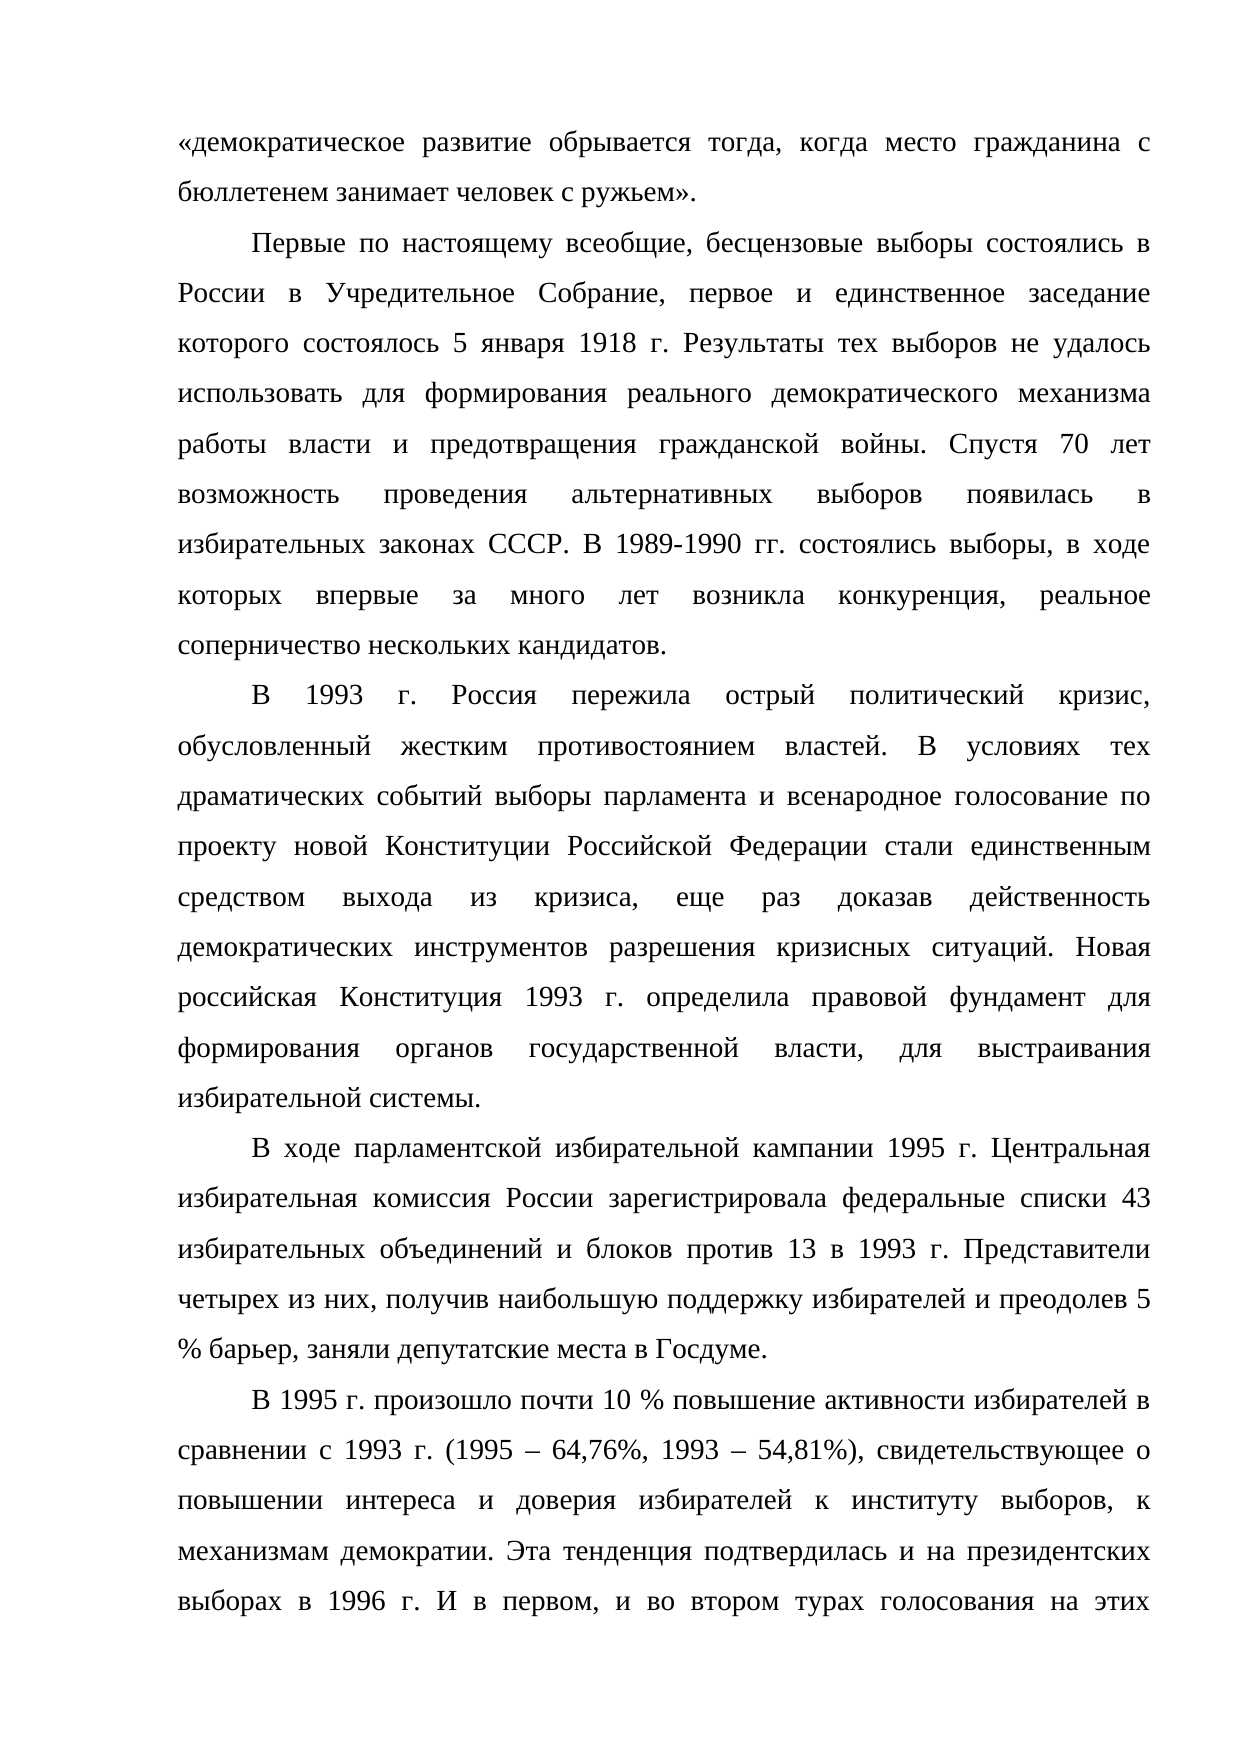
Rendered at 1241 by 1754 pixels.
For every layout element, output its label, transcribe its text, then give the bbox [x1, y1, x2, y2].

text В 1993 г. Россия пережила острый политический кризис, обусловленный жестким противостоянием властей. В условиях тех драматических событий выборы парламента и всенародное голосование по проекту новой Конституции Российской Федерации стали единственным средством выхода из кризиса, еще раз доказав действенность демократических инструментов разрешения кризисных ситуаций. Новая российская Конституция 1993 г. определила правовой фундамент для формирования органов государственной власти, для выстраивания избирательной системы. [177, 677, 1152, 1113]
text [177, 124, 1152, 208]
text В ходе парламентской избирательной кампании 1995 г. Центральная избирательная комиссия России зарегистрировала федеральные списки 43 избирательных объединений и блоков против 13 в 1993 г. Представители четырех из них, получив наибольшую поддержку избирателей и преодолев 5 % барьер, заняли депутатские места в Госдуме. [177, 1130, 1152, 1365]
text Первые по настоящему всеобщие, бесцензовые выборы состоялись в России в Учредительное Собрание, первое и единственное заседание которого состоялось 5 января 1918 г. Результаты тех выборов не удалось использовать для формирования реального демократического механизма работы власти и предотвращения гражданской войны. Спустя 70 лет возможность проведения альтернативных выборов появилась в избирательных законах СССР. В 1989-1990 гг. состоялись выборы, в ходе которых впервые за много лет возникла конкуренция, реальное соперничество нескольких кандидатов. [177, 225, 1152, 661]
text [177, 1382, 1152, 1617]
